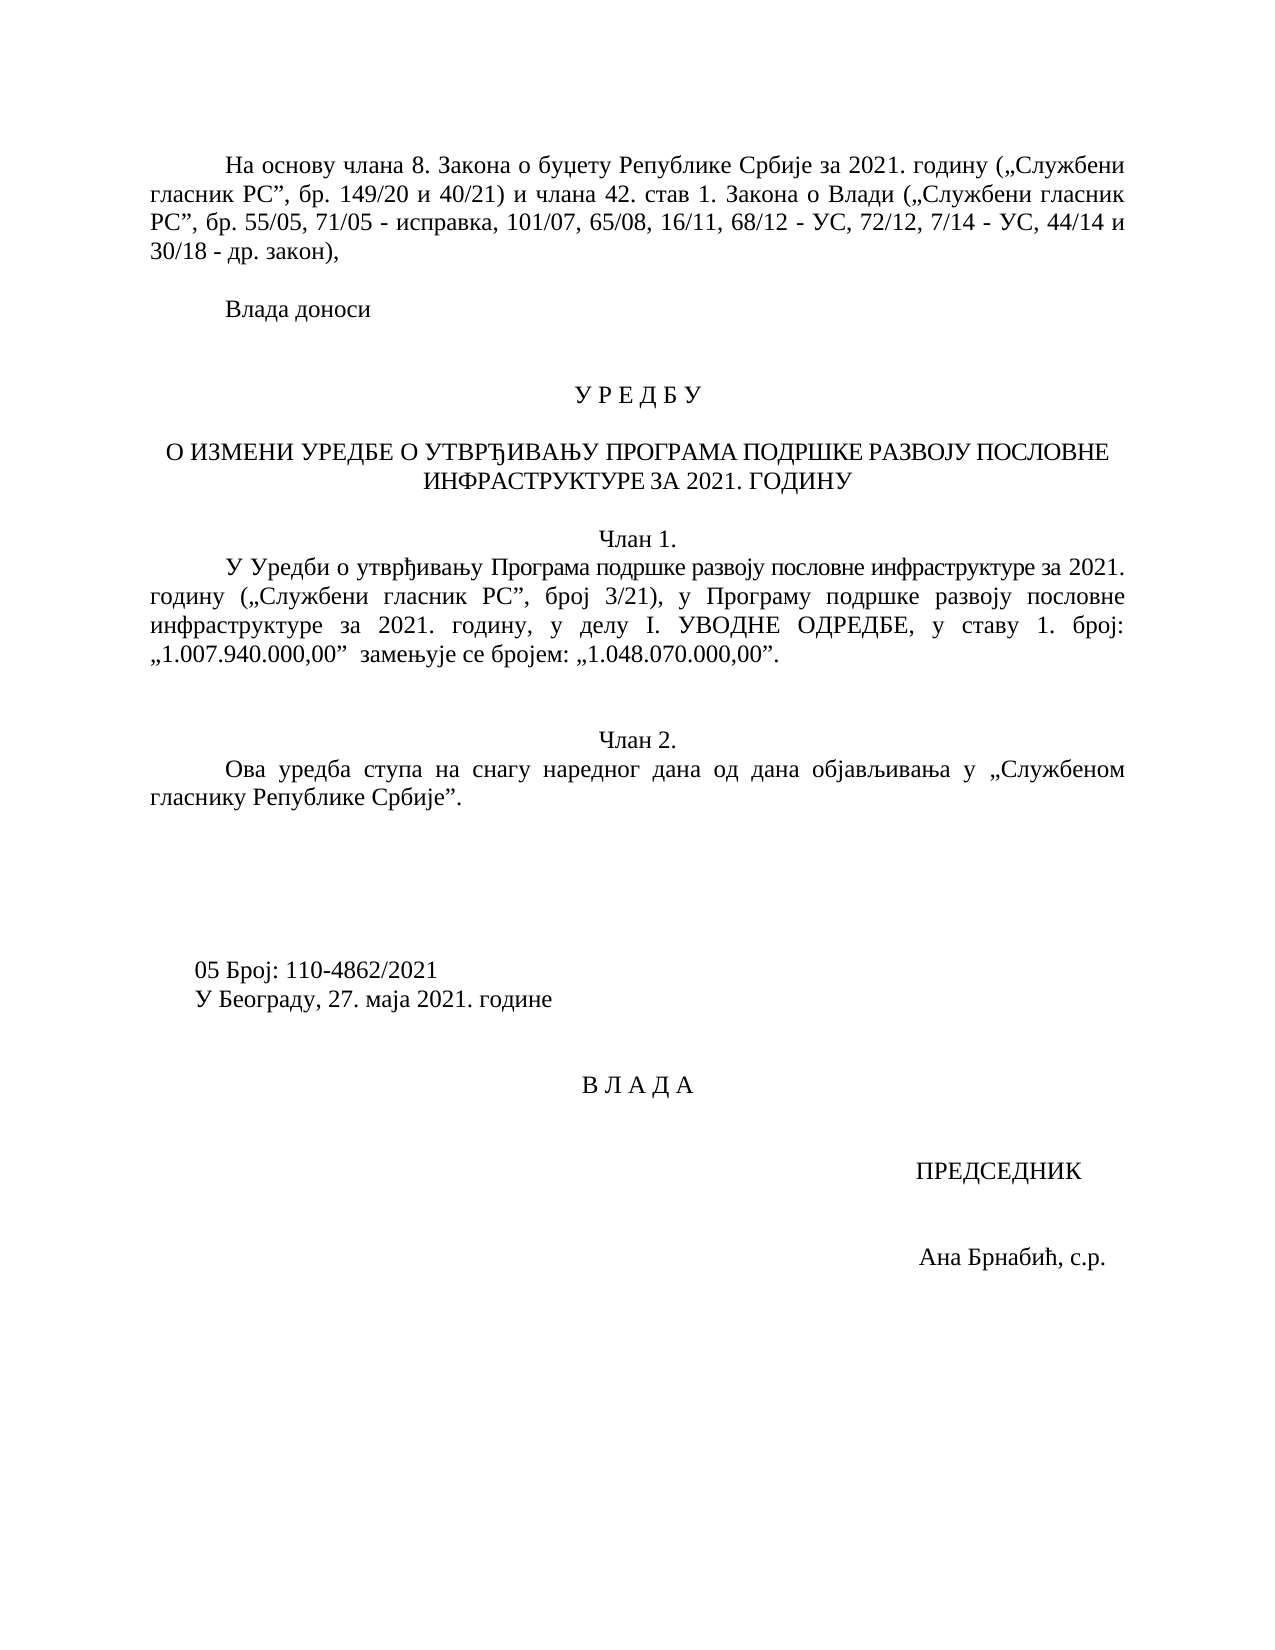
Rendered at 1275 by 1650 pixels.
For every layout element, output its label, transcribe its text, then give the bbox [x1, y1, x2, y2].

text О ИЗМЕНИ УРЕДБЕ О УТВРЂИВАЊУ ПРОГРАМА ПОДРШКЕ РАЗВОЈУ ПОСЛОВНЕ ИНФРАСТРУКТУРЕ ЗА 2021. ГОДИНУ [150, 437, 1125, 495]
text У Београду, 27. маја 2021. године [150, 984, 1125, 1012]
text У Р Е Д Б У [150, 380, 1125, 409]
text ПРЕДСЕДНИК [150, 1156, 1125, 1185]
text Ана Брнабић, с.р. [150, 1242, 1125, 1271]
text В Л А Д А [150, 1070, 1125, 1099]
text Члан 1. [150, 524, 1125, 552]
text 05 Број: 110-4862/2021 [150, 955, 1125, 984]
text Влада доноси [150, 294, 1125, 322]
text Ова уредба ступа на снагу наредног дана од дана објављивања у „Службеном гласнику Републике Србије”. [150, 754, 1125, 811]
text У Уредби о утврђивању Програма подршке развоју пословне инфраструктуре за 2021. годину („Службени гласник РС”, број 3/21), у Програму подршке развоју пословне инфраструктуре за 2021. годину, у делу I. УВОДНЕ ОДРЕДБЕ, у ставу 1. број: „1.007.940.000,00” замењује се бројем: „1.048.070.000,00”. [150, 552, 1125, 667]
text Члан 2. [150, 725, 1125, 754]
text На основу члана 8. Закона о буџету Републике Србије за 2021. годину („Службени гласник РС”, бр. 149/20 и 40/21) и члана 42. став 1. Закона о Влади („Службени гласник РС”, бр. 55/05, 71/05 - исправка, 101/07, 65/08, 16/11, 68/12 - УС, 72/12, 7/14 - УС, 44/14 и 30/18 - др. закон), [150, 150, 1125, 265]
